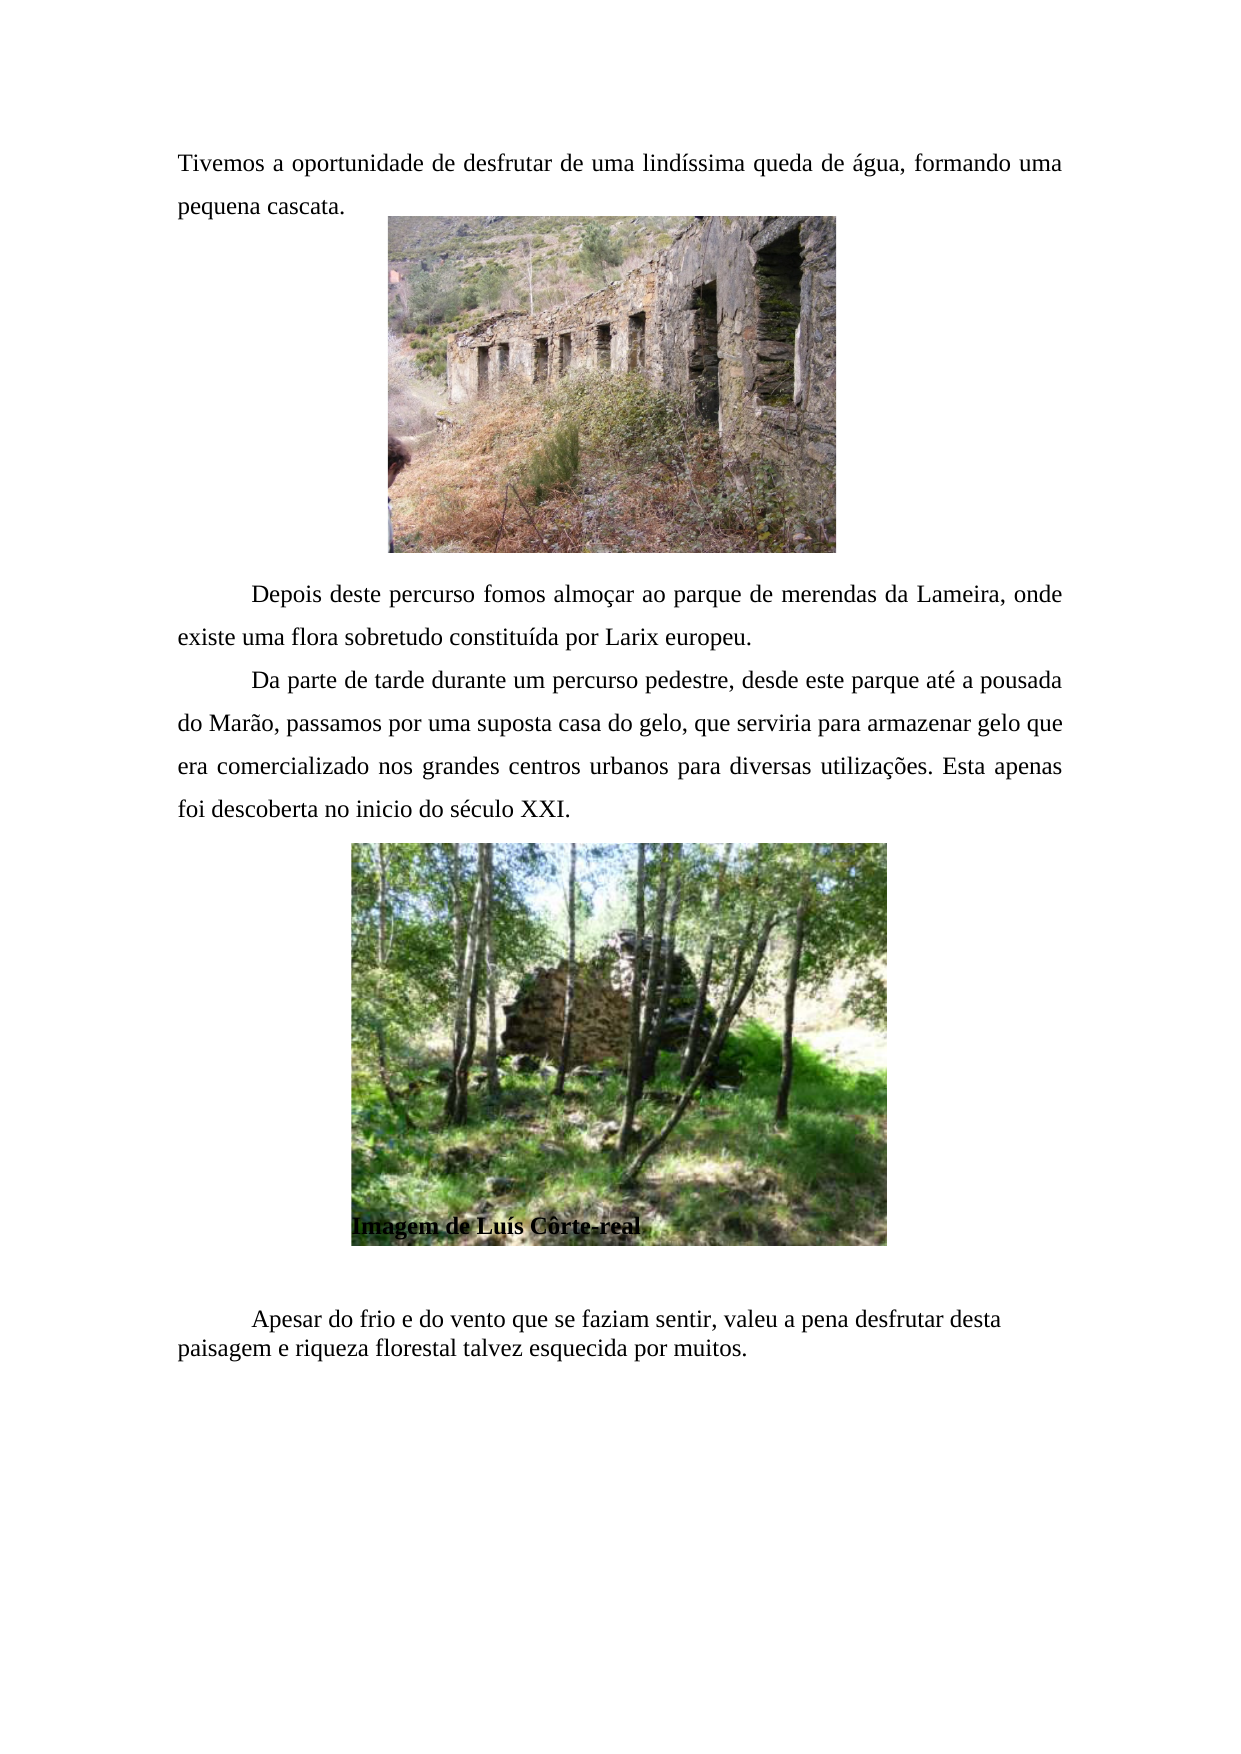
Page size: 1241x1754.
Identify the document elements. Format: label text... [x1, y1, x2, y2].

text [177, 148, 1063, 219]
picture [387, 216, 837, 553]
text Da parte de tarde durante um percurso pedestre, desde este parque até a pousada do Marão, passamos por uma suposta casa do gelo, que serviria para armazenar gelo que era comercializado nos grandes centros urbanos para diversas utilizações. Esta apenas foi descoberta no inicio do século XXI. [177, 665, 1063, 823]
text Depois deste percurso fomos almoçar ao parque de merendas da Lameira, onde existe uma flora sobretudo constituída por Larix europeu. [177, 579, 1063, 651]
text Apesar do frio e do vento que se faziam sentir, valeu a pena desfrutar desta paisagem e riqueza florestal talvez esquecida por muitos. [177, 1304, 1063, 1362]
